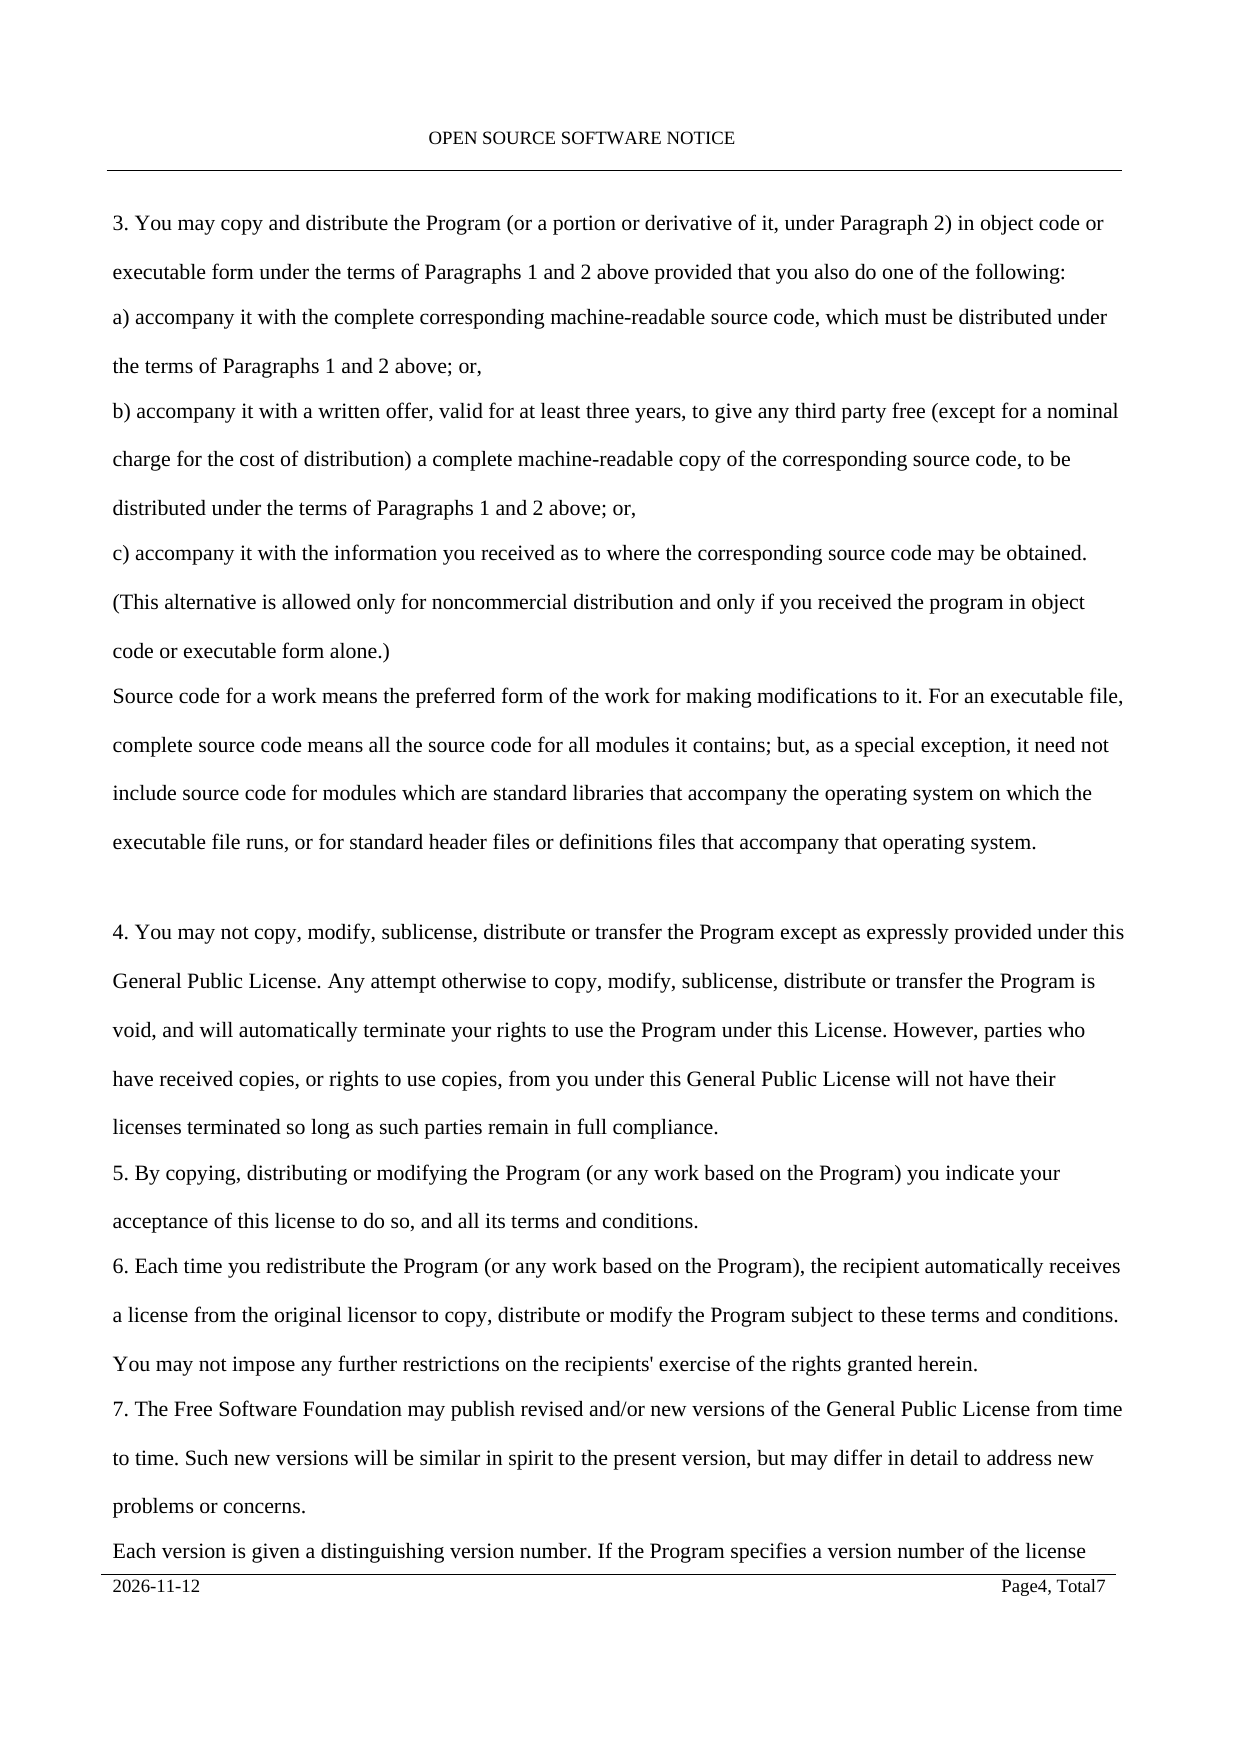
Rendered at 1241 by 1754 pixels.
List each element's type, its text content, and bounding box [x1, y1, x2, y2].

text b) accompany it with a written offer, valid for at least three years, to give any third party free (except for a nominal charge for the cost of distribution) a complete machine-readable copy of the corresponding source code, to be distributed under the terms of Paragraphs 1 and 2 above; or, [112, 394, 1128, 524]
text 5. By copying, distributing or modifying the Program (or any work based on the Program) you indicate your acceptance of this license to do so, and all its terms and conditions. [112, 1156, 1128, 1237]
text a) accompany it with the complete corresponding machine-readable source code, which must be distributed under the terms of Paragraphs 1 and 2 above; or, [112, 300, 1128, 381]
text c) accompany it with the information you received as to where the corresponding source code may be obtained. (This alternative is allowed only for noncommercial distribution and only if you received the program in object code or executable form alone.) [112, 537, 1128, 667]
text 4. You may not copy, modify, sublicense, distribute or transfer the Program except as expressly provided under this General Public License. Any attempt otherwise to copy, modify, sublicense, distribute or transfer the Program is void, and will automatically terminate your rights to use the Program under this License. However, parties who have received copies, or rights to use copies, from you under this General Public License will not have their licenses terminated so long as such parties remain in full compliance. [112, 916, 1128, 1143]
text 7. The Free Software Foundation may publish revised and/or new versions of the General Public License from time to time. Such new versions will be similar in spirit to the present version, but may differ in detail to address new problems or concerns. [112, 1392, 1128, 1522]
text 3. You may copy and distribute the Program (or a portion or derivative of it, under Paragraph 2) in object code or executable form under the terms of Paragraphs 1 and 2 above provided that you also do one of the following: [112, 206, 1128, 288]
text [112, 1535, 1128, 1567]
text Source code for a work means the preferred form of the work for making modifications to it. For an executable file, complete source code means all the source code for all modules it contains; but, as a special exception, it need not include source code for modules which are standard libraries that accompany the operating system on which the executable file runs, or for standard header files or definitions files that accompany that operating system. [112, 679, 1128, 858]
text 6. Each time you redistribute the Program (or any work based on the Program), the recipient automatically receives a license from the original licensor to copy, distribute or modify the Program subject to these terms and conditions. You may not impose any further restrictions on the recipients' exercise of the rights granted herein. [112, 1250, 1128, 1380]
